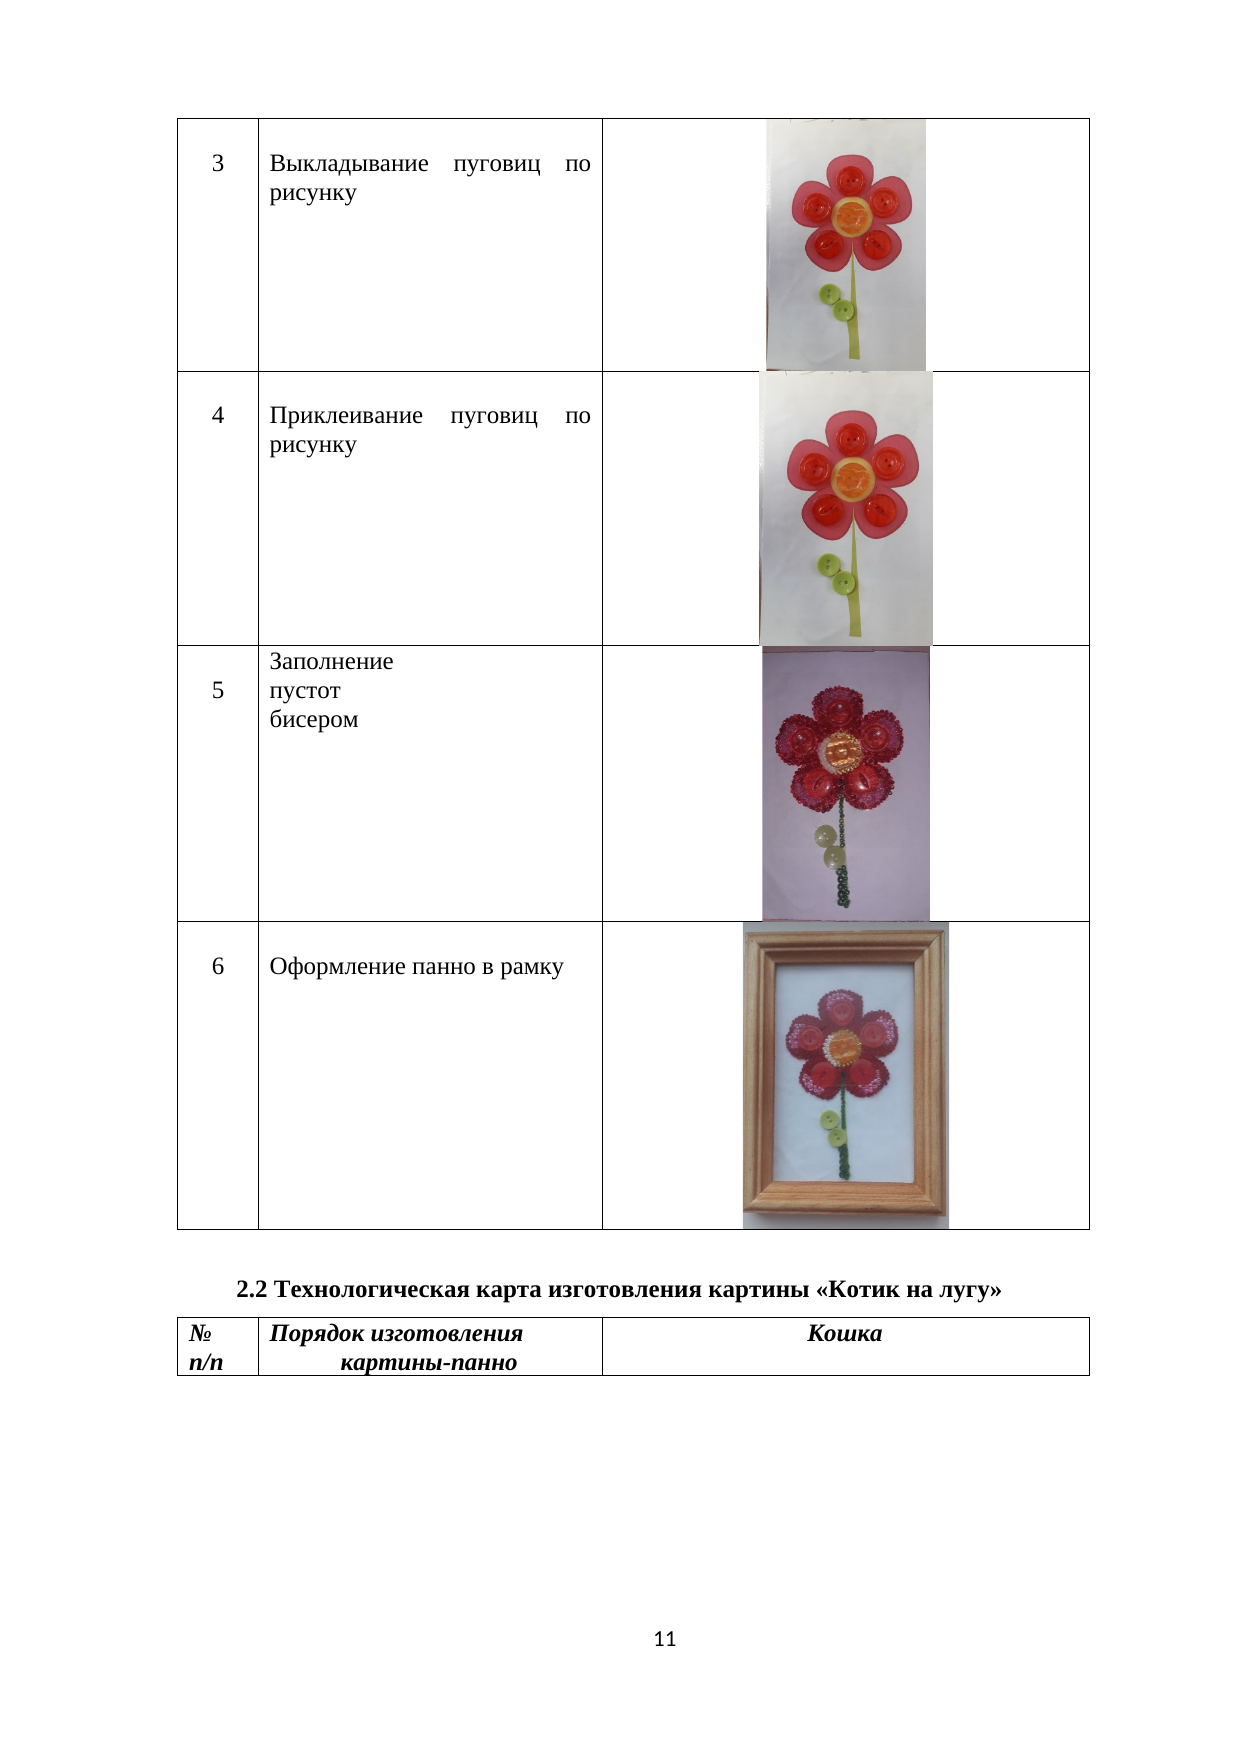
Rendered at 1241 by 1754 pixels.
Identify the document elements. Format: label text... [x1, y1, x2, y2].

table_cell Заполнение пустот бисером [259, 646, 602, 921]
table_header Кошка [603, 1318, 1089, 1375]
picture [742, 119, 950, 1229]
text 2.2 Технологическая карта изготовления картины «Котик на лугу» [177, 1274, 1152, 1302]
table_cell 3 [178, 119, 258, 371]
table_cell [603, 922, 742, 1228]
table_cell [933, 372, 1089, 645]
table_cell [603, 119, 766, 371]
table_cell [603, 372, 759, 645]
table_header Порядок изготовления картины-панно [259, 1318, 602, 1375]
table_cell Оформление панно в рамку [259, 922, 602, 1228]
table_cell Приклеивание пуговиц по рисунку [259, 372, 602, 645]
table_header № п/п [178, 1318, 258, 1375]
table_cell 6 [178, 922, 258, 1228]
table_cell 4 [178, 372, 258, 645]
table_cell [603, 646, 762, 921]
table_cell [950, 922, 1089, 1228]
table_cell Выкладывание пуговиц по рисунку [259, 119, 602, 371]
table_cell [926, 119, 1089, 371]
table_cell 5 [178, 646, 258, 921]
table_cell [930, 646, 1089, 921]
